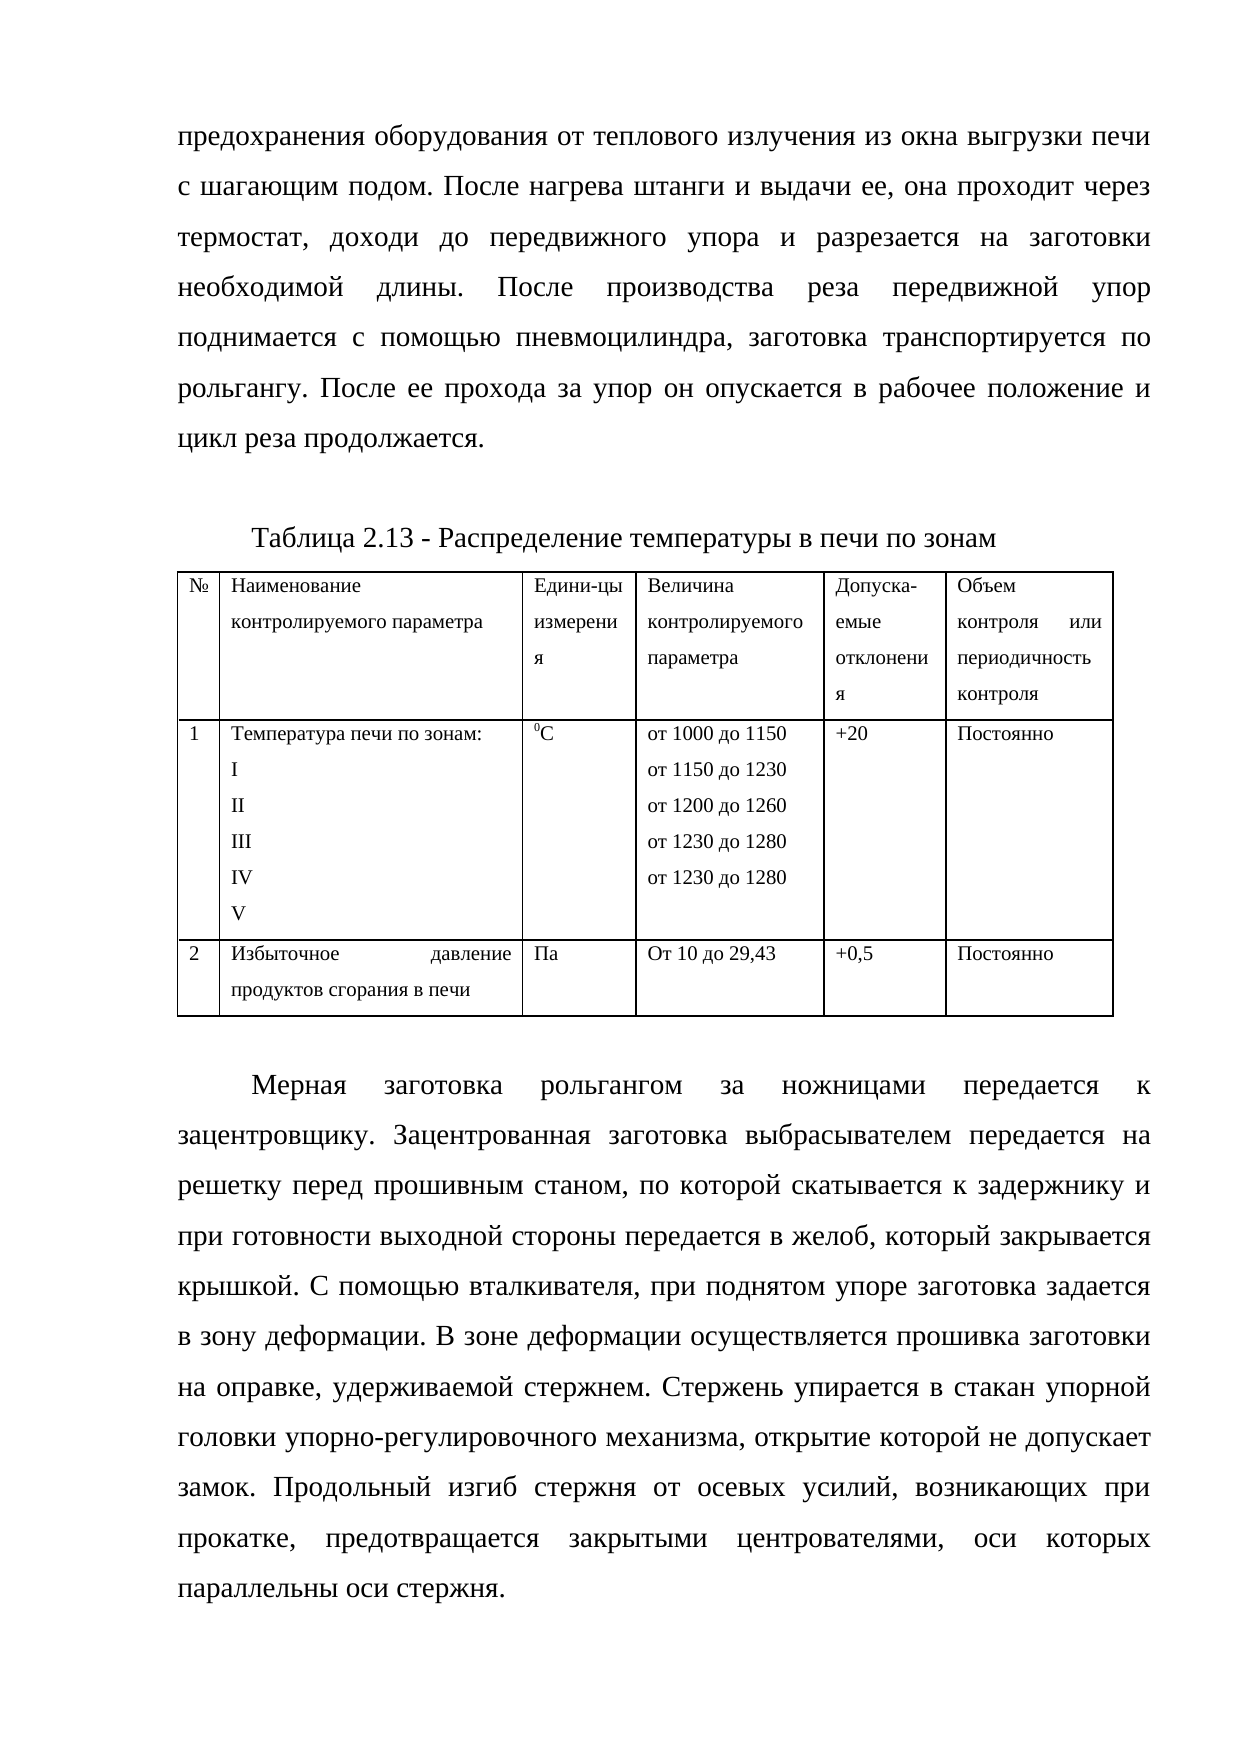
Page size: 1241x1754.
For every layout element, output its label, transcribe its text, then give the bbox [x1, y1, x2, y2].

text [177, 118, 1152, 453]
text Мерная заготовка рольгангом за ножницами передается к зацентровщику. Зацентрованная заготовка выбрасывателем передается на решетку перед прошивным станом, по которой скатывается к задержнику и при готовности выходной стороны передается в желоб, который закрывается крышкой. С помощью вталкивателя, при поднятом упоре заготовка задается в зону деформации. В зоне деформации осуществляется прошивка заготовки на оправке, удерживаемой стержнем. Стержень упирается в стакан упорной головки упорно-регулировочного механизма, открытие которой не допускает замок. Продольный изгиб стержня от осевых усилий, возникающих при прокатке, предотвращается закрытыми центрователями, оси которых параллельны оси стержня. [177, 1067, 1152, 1603]
table_cell От 10 до 29,43 [637, 941, 823, 1015]
table_cell 2 [178, 940, 219, 1015]
table_header Допуска-емые отклонения [825, 573, 945, 719]
table_header Едини-цы измерения [523, 573, 635, 719]
table_header Объем контроля или периодичность контроля [947, 573, 1112, 719]
table_cell Постоянно [947, 721, 1112, 939]
table_cell 1 [178, 720, 219, 939]
table_cell Па [523, 941, 635, 1015]
table_header Наименование контролируемого параметра [220, 573, 522, 719]
table_header Величина контролируемого параметра [637, 573, 823, 719]
table_header № [178, 573, 219, 719]
table_cell Постоянно [947, 941, 1112, 1015]
table_cell 0С [523, 721, 635, 939]
table_cell +0,5 [825, 941, 945, 1015]
text Таблица 2.13 - Распределение температуры в печи по зонам [177, 521, 1152, 554]
table_cell от 1000 до 1150 от 1150 до 1230 от 1200 до 1260 от 1230 до 1280 от 1230 до 1280 [637, 721, 823, 939]
table_cell Избыточное давление продуктов сгорания в печи [220, 941, 522, 1015]
table_cell Температура печи по зонам: I II III IV V [220, 721, 522, 939]
table_cell +20 [825, 721, 945, 939]
